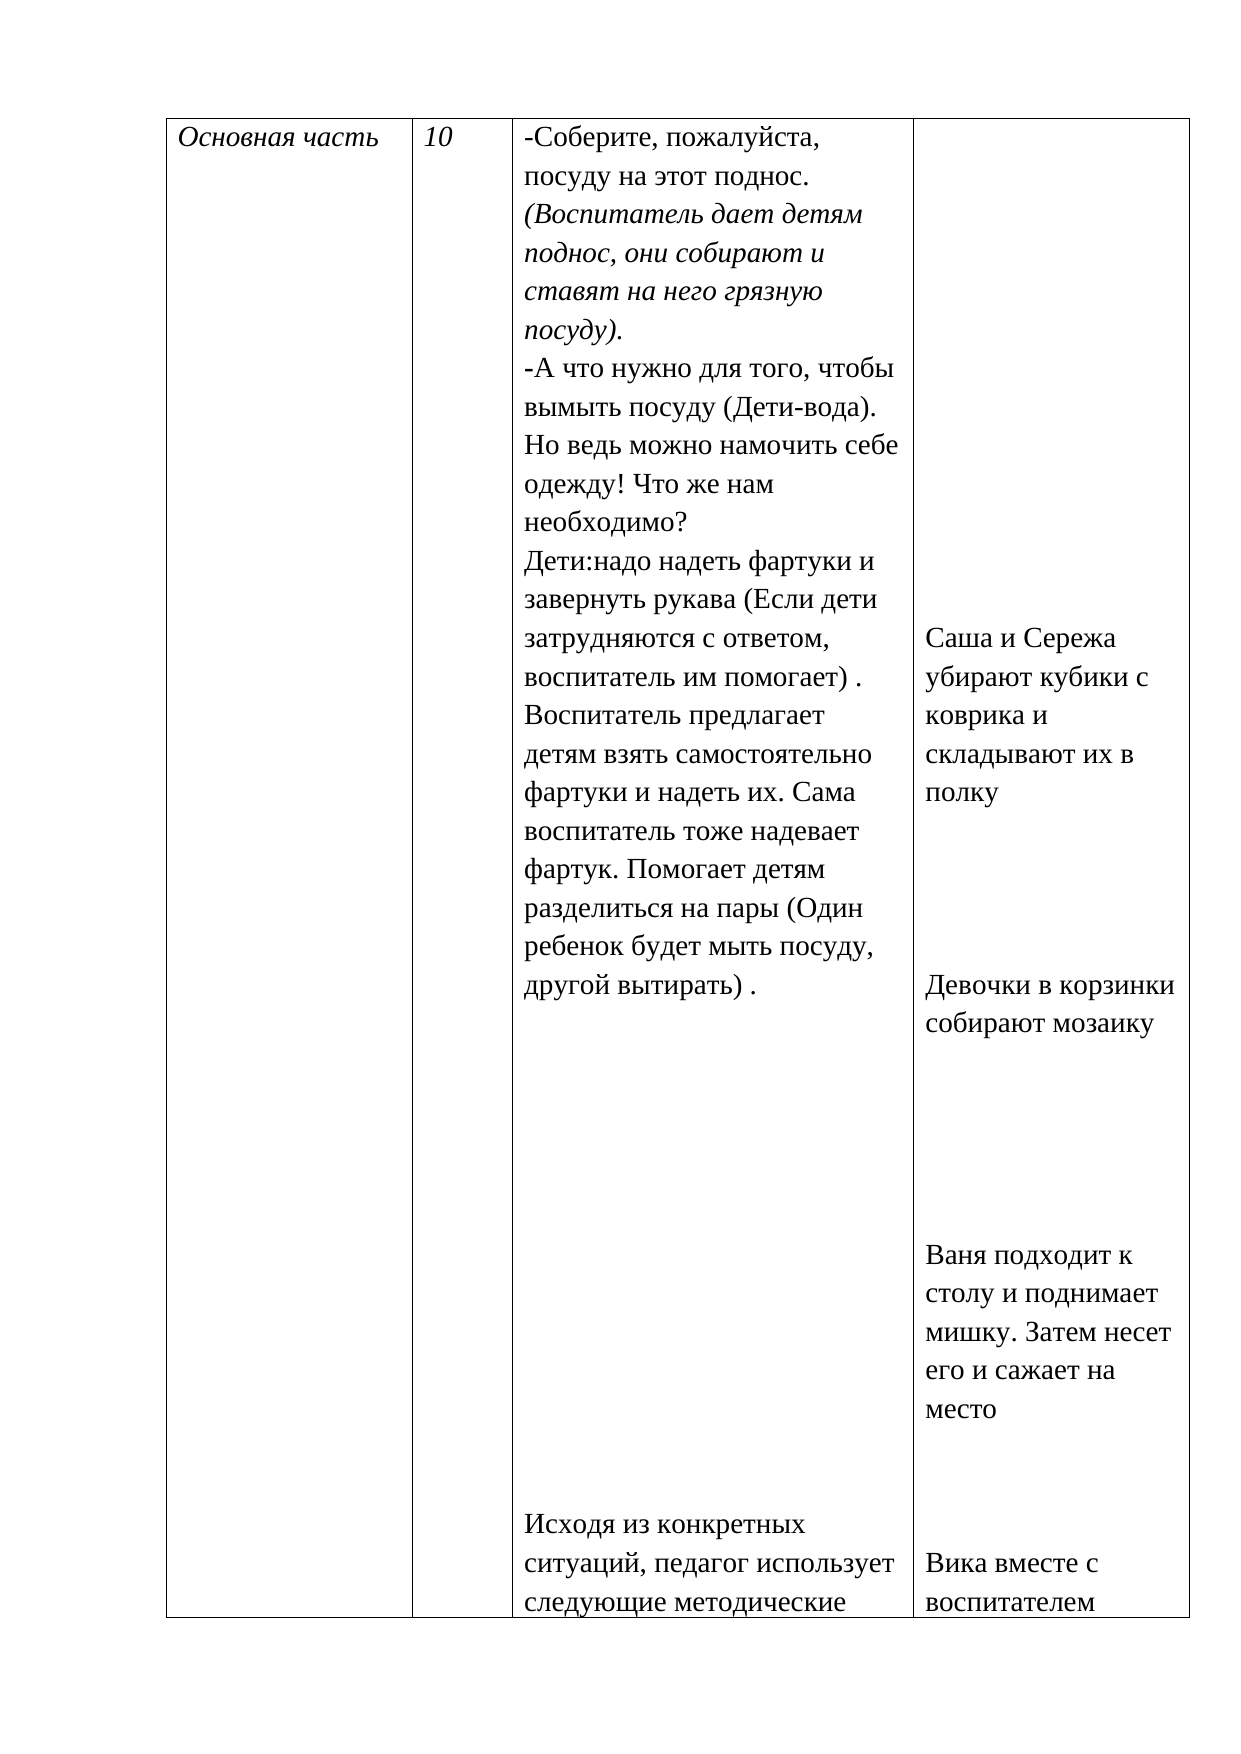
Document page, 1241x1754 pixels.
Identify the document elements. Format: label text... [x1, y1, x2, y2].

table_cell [914, 119, 1189, 1617]
table_cell 10 [413, 119, 512, 1617]
table_cell Основная часть [167, 119, 412, 1617]
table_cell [513, 119, 913, 1617]
